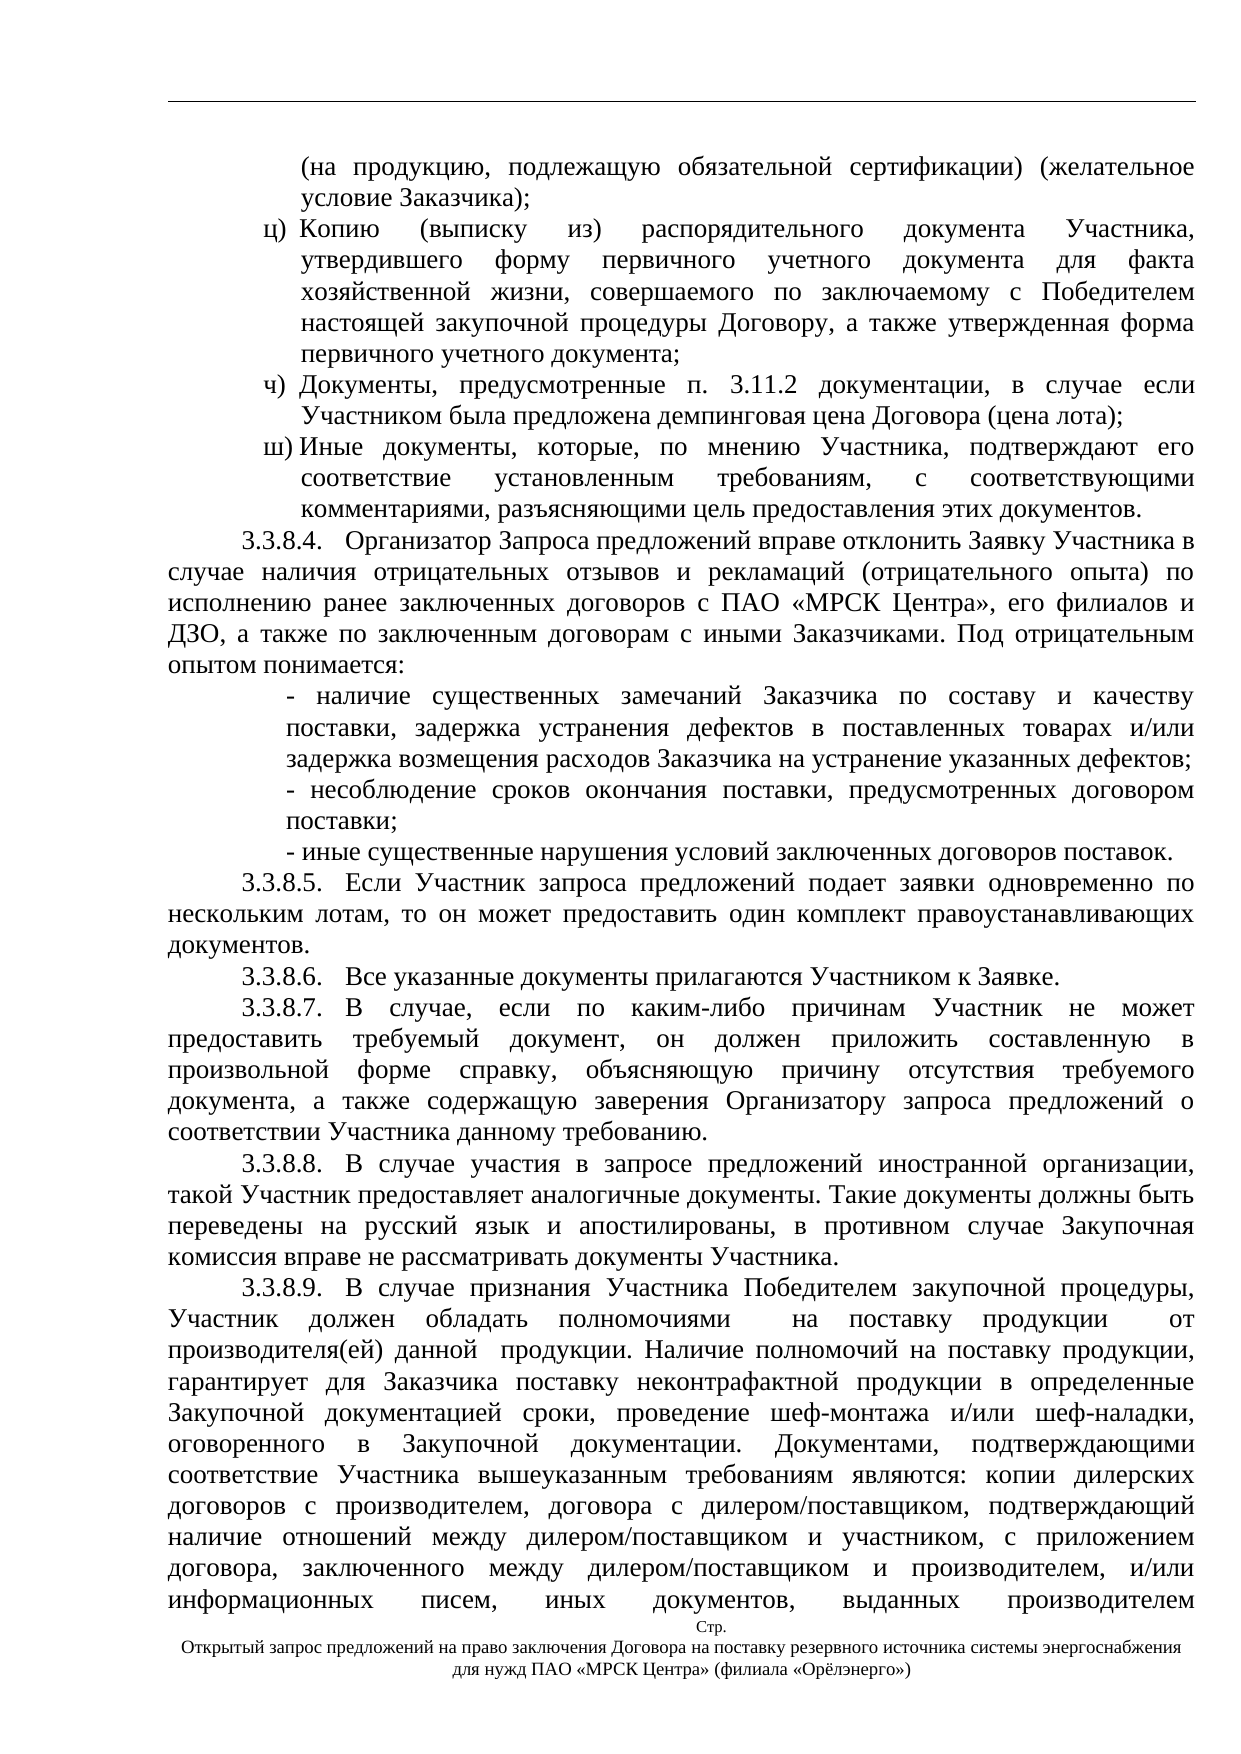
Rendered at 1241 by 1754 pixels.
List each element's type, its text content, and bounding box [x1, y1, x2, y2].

list - несоблюдение сроков окончания поставки, предусмотренных договором поставки; [286, 773, 1196, 835]
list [168, 1271, 1196, 1614]
list - наличие существенных замечаний Заказчика по составу и качеству поставки, задержка устранения дефектов в поставленных товарах и/или задержка возмещения расходов Заказчика на устранение указанных дефектов; [286, 679, 1196, 773]
list Иные документы, которые, по мнению Участника, подтверждают его соответствие установленным требованиям, с соответствующими комментариями, разъясняющими цель предоставления этих документов. [263, 430, 1196, 524]
list В случае, если по каким-либо причинам Участник не может предоставить требуемый документ, он должен приложить составленную в произвольной форме справку, объясняющую причину отсутствия требуемого документа, а также содержащую заверения Организатору запроса предложений о соответствии Участника данному требованию. [168, 991, 1196, 1147]
list Документы, предусмотренные п. 3.11.2 документации, в случае если Участником была предложена демпинговая цена Договора (цена лота); [263, 368, 1196, 430]
list Копию (выписку из) распорядительного документа Участника, утвердившего форму первичного учетного документа для факта хозяйственной жизни, совершаемого по заключаемому с Победителем настоящей закупочной процедуры Договору, а также утвержденная форма первичного учетного документа; [263, 212, 1196, 368]
list Все указанные документы прилагаются Участником к Заявке. [168, 960, 1196, 991]
list Организатор Запроса предложений вправе отклонить Заявку Участника в случае наличия отрицательных отзывов и рекламаций (отрицательного опыта) по исполнению ранее заключенных договоров с ПАО «МРСК Центра», его филиалов и ДЗО, а также по заключенным договорам с иными Заказчиками. Под отрицательным опытом понимается: [168, 524, 1196, 679]
list Если Участник запроса предложений подает заявки одновременно по нескольким лотам, то он может предоставить один комплект правоустанавливающих документов. [168, 866, 1196, 960]
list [263, 150, 1196, 212]
list В случае участия в запросе предложений иностранной организации, такой Участник предоставляет аналогичные документы. Такие документы должны быть переведены на русский язык и апостилированы, в противном случае Закупочная комиссия вправе не рассматривать документы Участника. [168, 1147, 1196, 1271]
list - иные существенные нарушения условий заключенных договоров поставок. [286, 835, 1196, 866]
